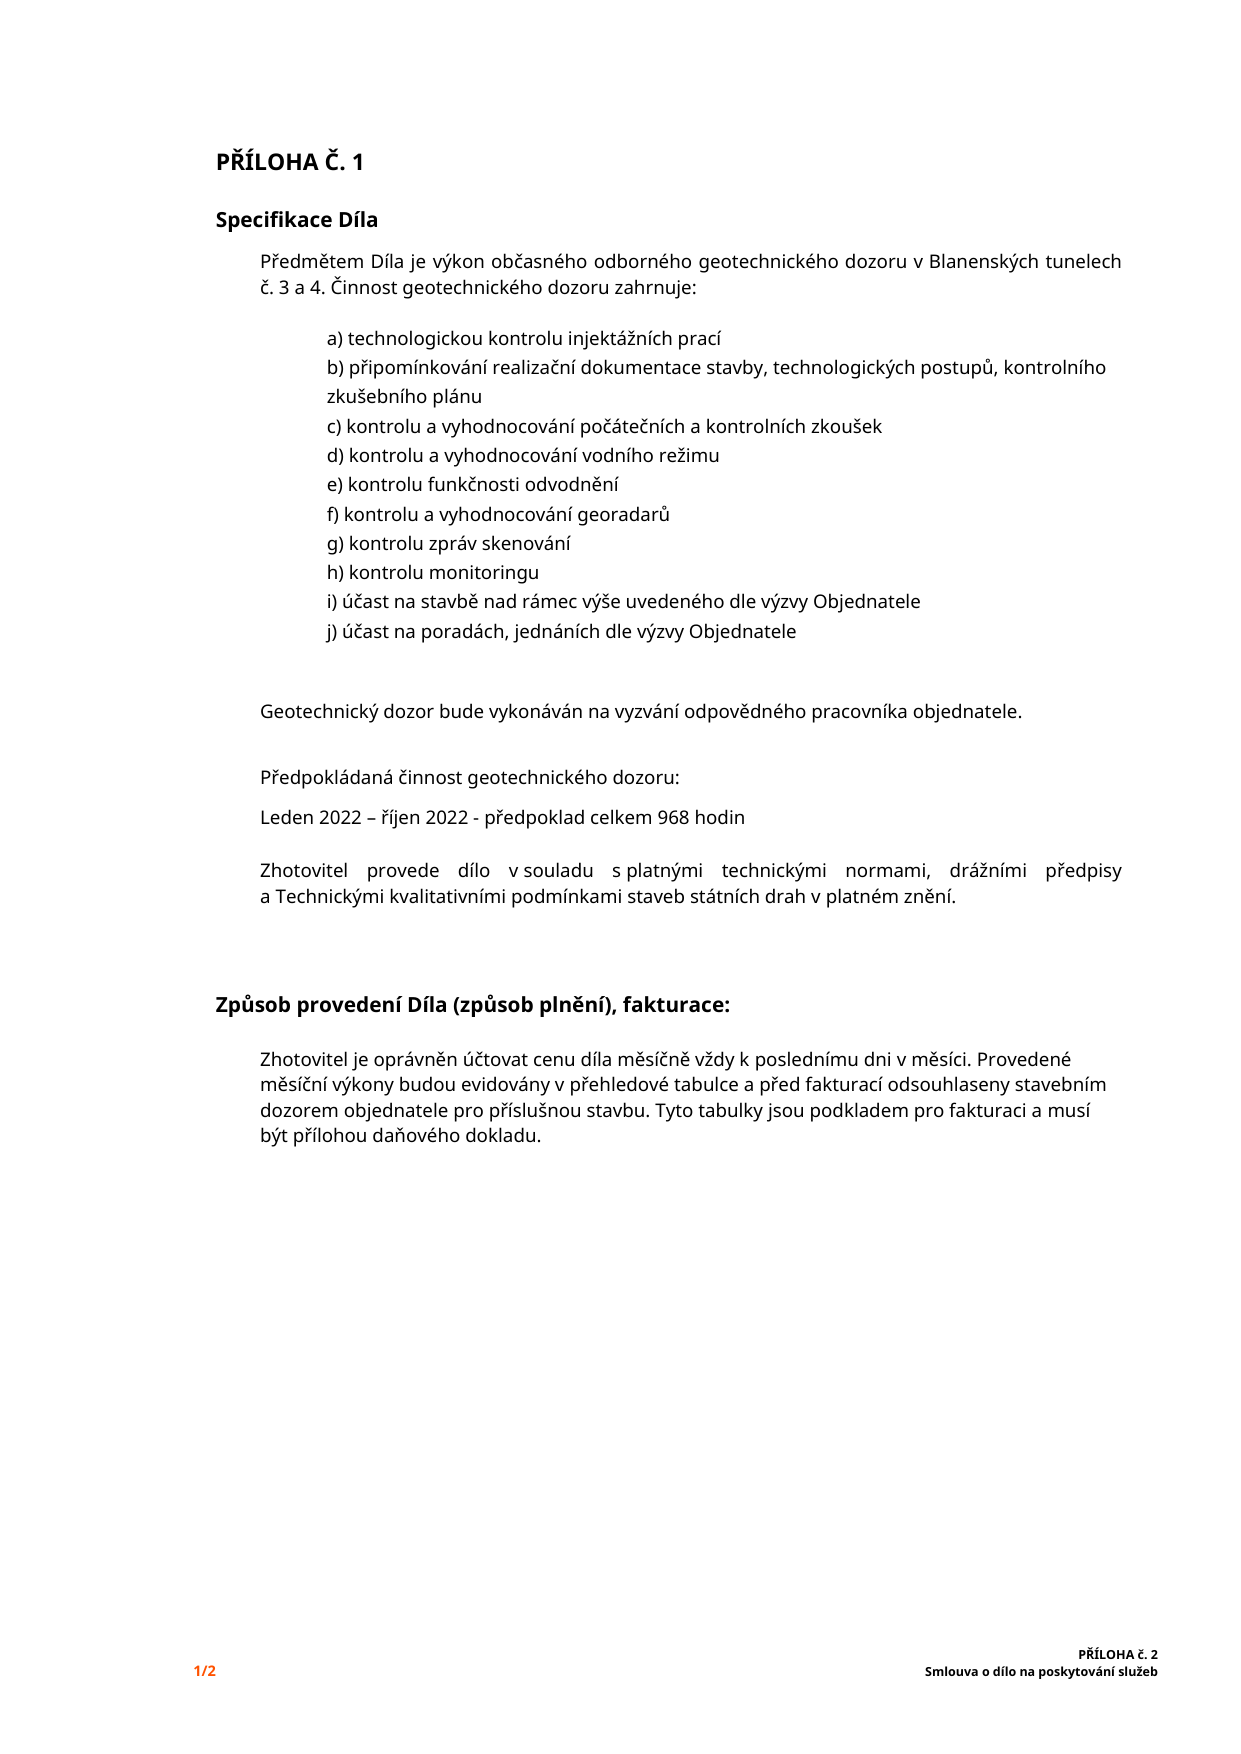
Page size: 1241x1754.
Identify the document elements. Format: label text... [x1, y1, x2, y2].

text Zhotovitel je oprávněn účtovat cenu díla měsíčně vždy k poslednímu dni v měsíci. Provedené měsíční výkony budou evidovány v přehledové tabulce a před fakturací odsouhlaseny stavebním dozorem objednatele pro příslušnou stavbu. Tyto tabulky jsou podkladem pro fakturaci a musí být přílohou daňového dokladu. [260, 1046, 1122, 1148]
text Zhotovitel provede dílo v souladu s platnými technickými normami, drážními předpisy a Technickými kvalitativními podmínkami staveb státních drah v platném znění. [260, 857, 1122, 908]
text Příloha č. 1 [216, 146, 1122, 177]
text g) kontrolu zpráv skenování [327, 530, 1122, 556]
text a) technologickou kontrolu injektážních prací [327, 325, 1122, 351]
text Způsob provedení Díla (způsob plnění), fakturace: [216, 990, 1122, 1018]
text Specifikace Díla [216, 205, 1122, 233]
text h) kontrolu monitoringu [327, 559, 1122, 585]
text c) kontrolu a vyhodnocování počátečních a kontrolních zkoušek [327, 413, 1122, 439]
text i) účast na stavbě nad rámec výše uvedeného dle výzvy Objednatele [327, 589, 1122, 614]
text f) kontrolu a vyhodnocování georadarů [327, 501, 1122, 526]
text d) kontrolu a vyhodnocování vodního režimu [327, 442, 1122, 468]
text Předpokládaná činnost geotechnického dozoru: [260, 764, 1122, 789]
text b) připomínkování realizační dokumentace stavby, technologických postupů, kontrolního zkušebního plánu [327, 354, 1122, 409]
text Geotechnický dozor bude vykonáván na vyzvání odpovědného pracovníka objednatele. [260, 698, 1078, 724]
text j) účast na poradách, jednáních dle výzvy Objednatele [327, 618, 1122, 643]
text Leden 2022 – říjen 2022 - předpoklad celkem 968 hodin [260, 804, 1122, 830]
text Předmětem Díla je výkon občasného odborného geotechnického dozoru v Blanenských tunelech č. 3 a 4. Činnost geotechnického dozoru zahrnuje: [260, 249, 1122, 300]
text e) kontrolu funkčnosti odvodnění [327, 472, 1122, 497]
